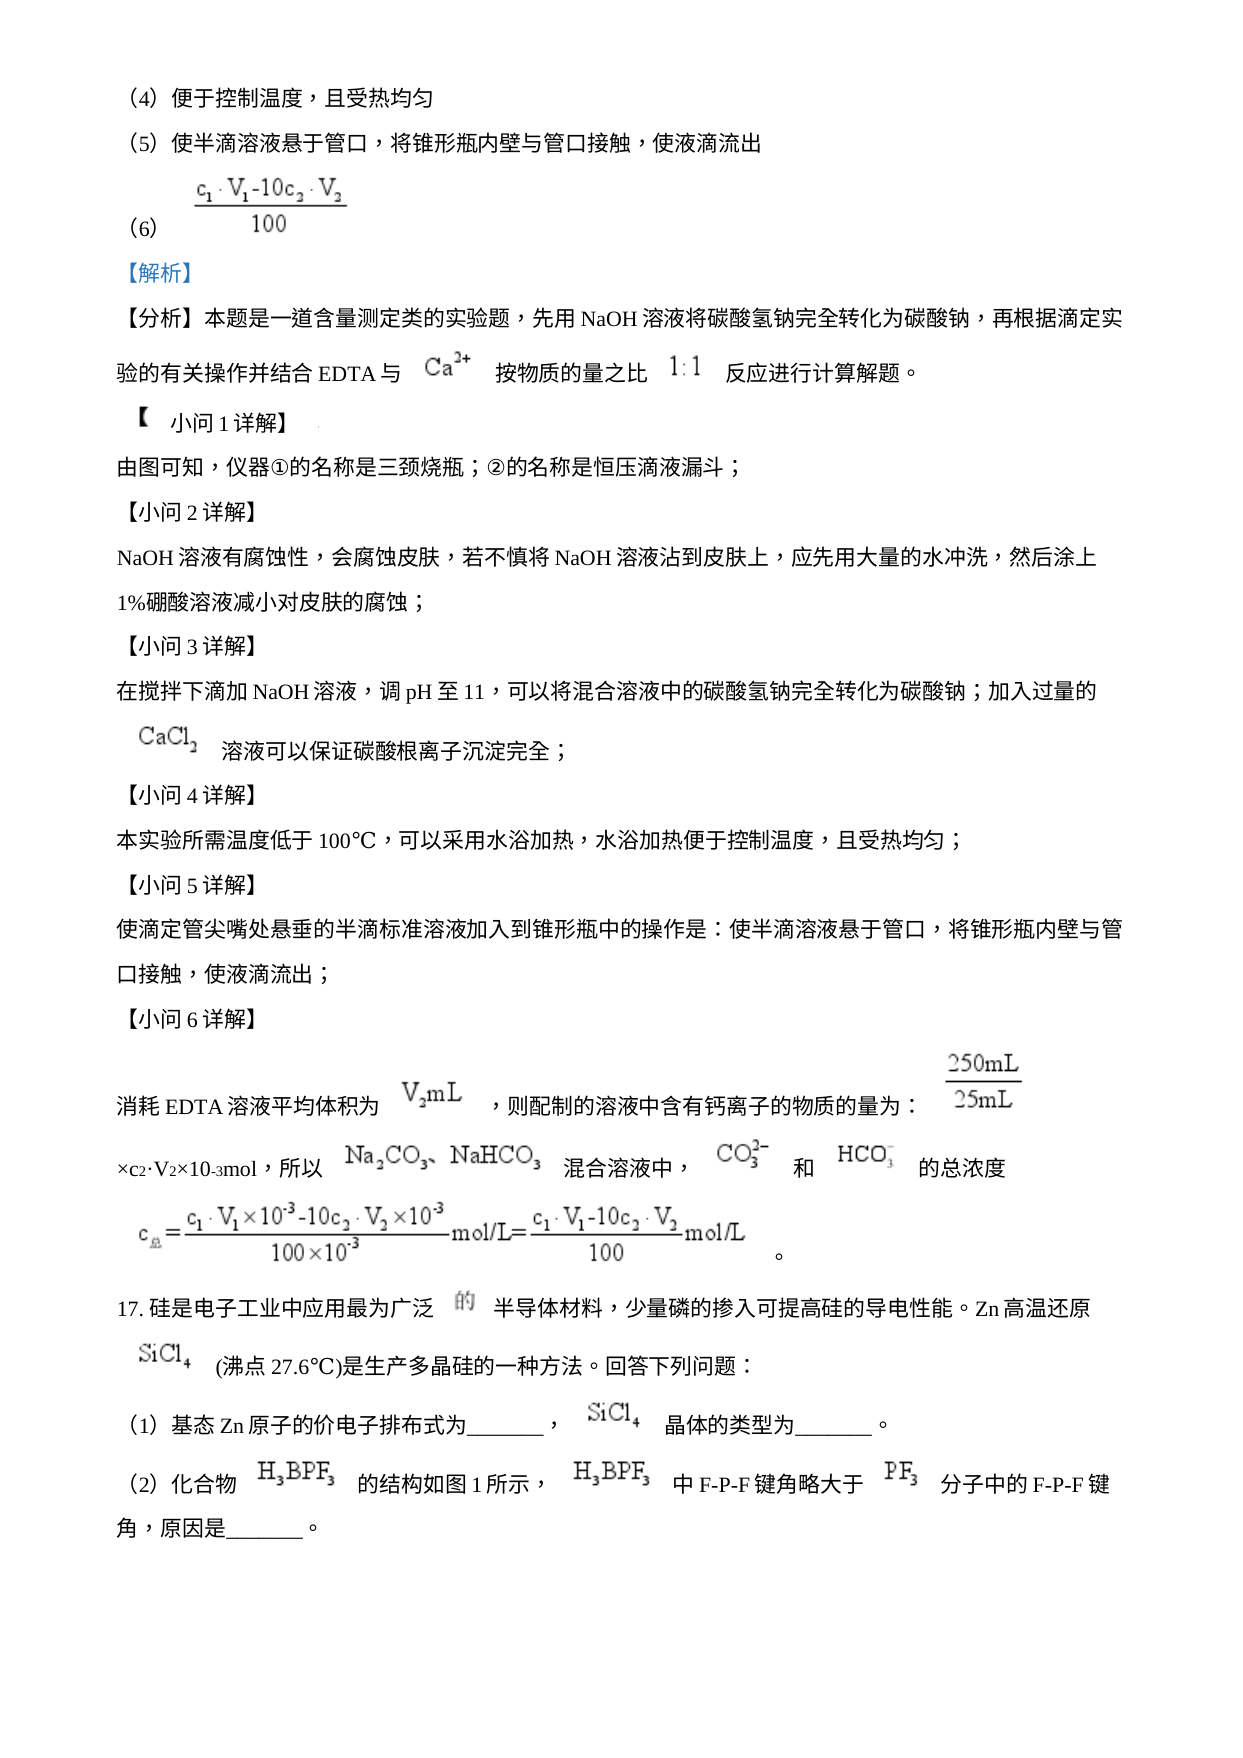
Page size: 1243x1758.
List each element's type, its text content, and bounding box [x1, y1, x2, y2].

picture [882, 1454, 922, 1492]
text 小问1详解】 [117, 403, 1126, 437]
picture [135, 403, 152, 432]
text 【小问3详解】 [117, 631, 1126, 661]
picture [571, 1454, 654, 1492]
text （4）便于控制温度，且受热均匀 [117, 83, 1126, 113]
picture [421, 347, 477, 382]
text 【分析】本题是一道含量测定类的实验题，先用NaOH溶液将碳酸氢钠完全转化为碳酸钠，再根据滴定实验的有关操作并结合EDTA与按物质的量之比反应进行计算解题。 [117, 303, 1126, 388]
text 在搅拌下滴加NaOH溶液，调pH至11，可以将混合溶液中的碳酸氢钠完全转化为碳酸钠；加入过量的溶液可以保证碳酸根离子沉淀完全； [117, 676, 1126, 765]
text 由图可知，仪器①的名称是三颈烧瓶；②的名称是恒压滴液漏斗； [117, 452, 1126, 482]
text 本实验所需温度低于100℃，可以采用水浴加热，水浴加热便于控制温度，且受热均匀； [117, 825, 1126, 855]
picture [452, 1286, 475, 1317]
text （1）基态Zn原子的价电子排布式为_______，晶体的类型为_______。 [117, 1396, 1126, 1440]
text NaOH溶液有腐蚀性，会腐蚀皮肤，若不慎将NaOH溶液沾到皮肤上，应先用大量的水冲洗，然后涂上1%硼酸溶液减小对皮肤的腐蚀； [117, 542, 1126, 616]
picture [584, 1395, 645, 1434]
text 使滴定管尖嘴处悬垂的半滴标准溶液加入到锥形瓶中的操作是：使半滴溶液悬于管口，将锥形瓶内壁与管口接触，使液滴流出； [117, 914, 1126, 989]
picture [135, 720, 203, 759]
text 【小问6详解】 [117, 1004, 1126, 1033]
picture [666, 352, 706, 382]
picture [341, 1138, 545, 1176]
text （5）使半滴溶液悬于管口，将锥形瓶内壁与管口接触，使液滴流出 [117, 128, 1126, 158]
text （2）化合物的结构如图1所示，中F-P-F键角略大于分子中的F-P-F键角，原因是_______。 [117, 1454, 1126, 1543]
picture [190, 172, 352, 237]
picture [834, 1135, 900, 1176]
picture [399, 1076, 467, 1114]
picture [255, 1454, 339, 1492]
text 【解析】 [117, 258, 1126, 288]
picture [135, 1337, 197, 1375]
picture [941, 1048, 1027, 1114]
text 【小问2详解】 [117, 497, 1126, 527]
text 【小问5详解】 [117, 870, 1126, 899]
picture [713, 1135, 775, 1176]
text 17. 硅是电子工业中应用最为广泛半导体材料，少量磷的掺入可提高硅的导电性能。Zn高温还原(沸点27.6℃)是生产多晶硅的一种方法。回答下列问题： [117, 1287, 1126, 1381]
text （6） [117, 173, 1126, 243]
picture [135, 1196, 750, 1266]
text 【小问4详解】 [117, 780, 1126, 810]
